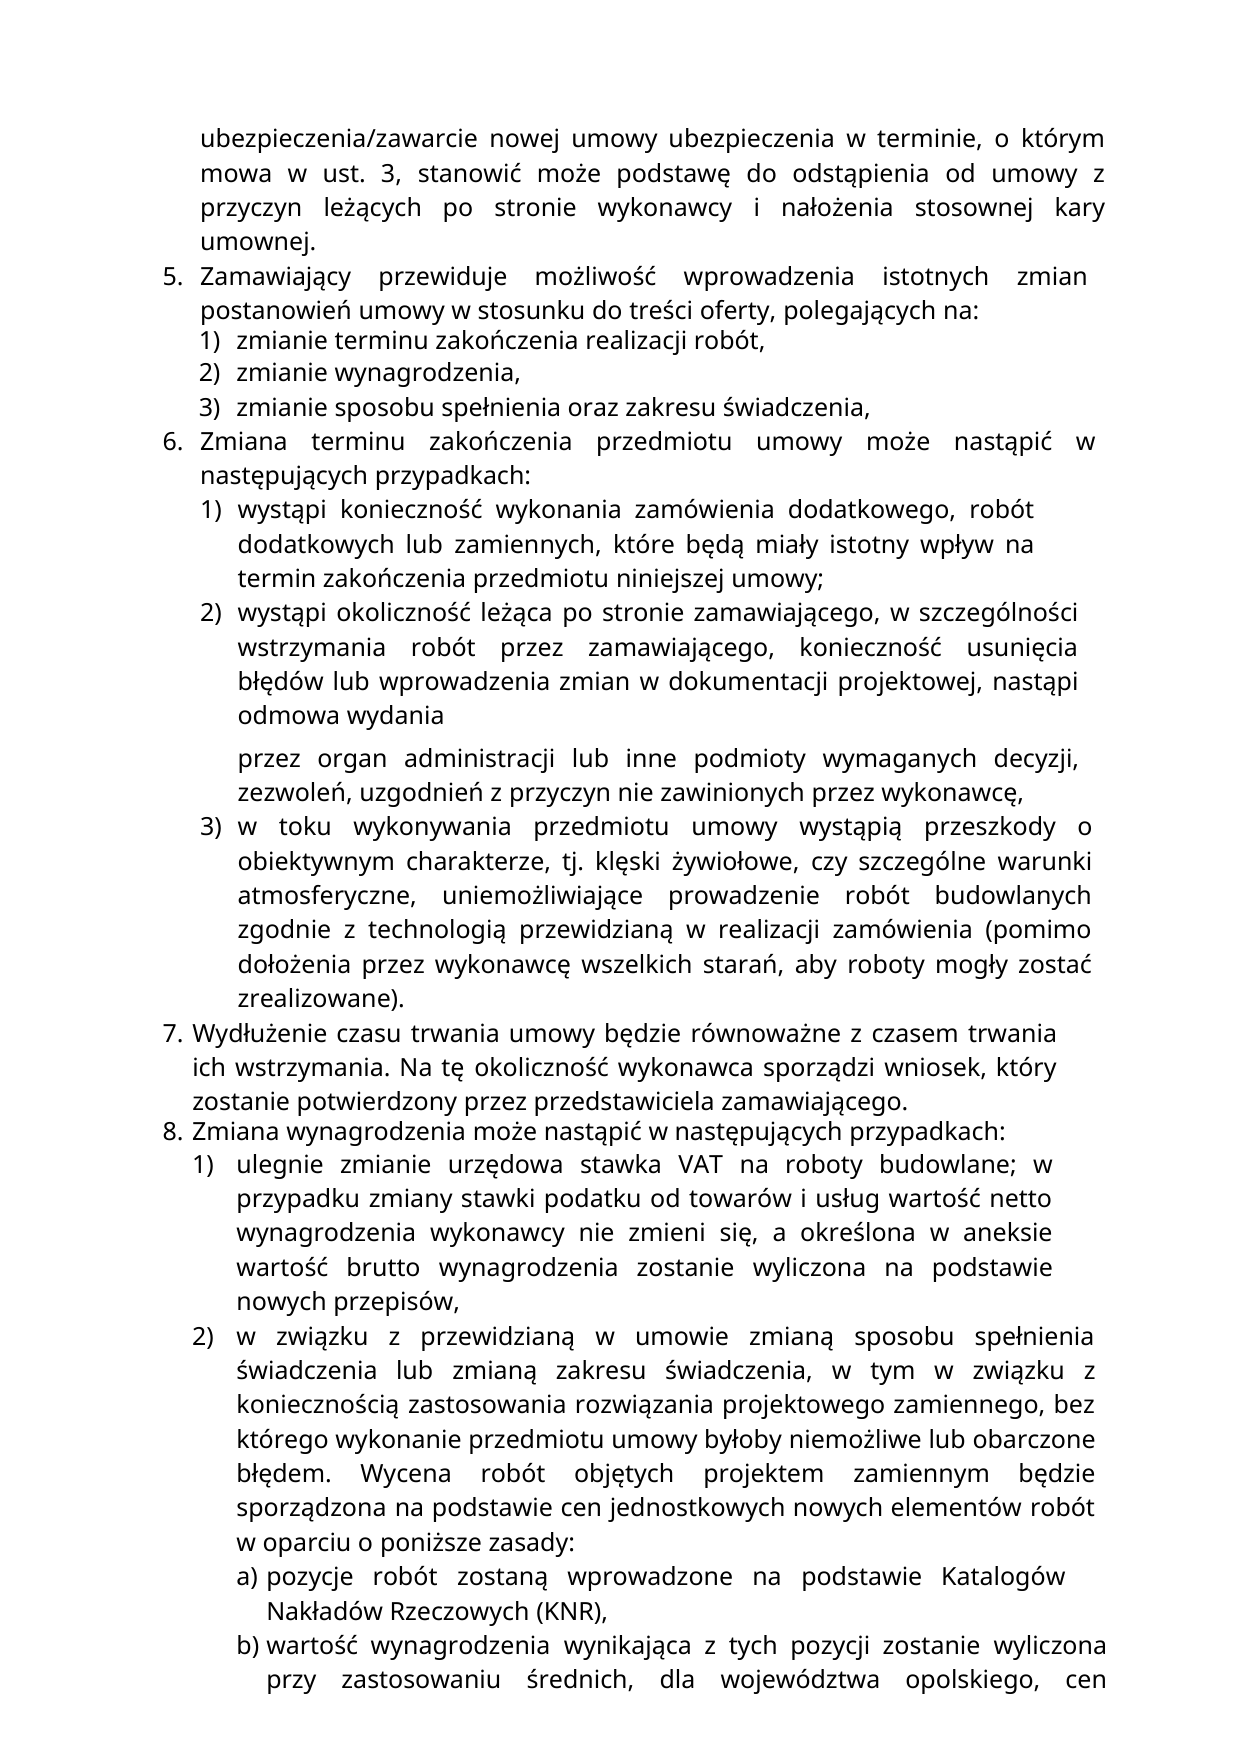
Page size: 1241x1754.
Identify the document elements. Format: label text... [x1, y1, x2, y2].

list w toku wykonywania przedmiotu umowy wystąpią przeszkody o obiektywnym charakterze, tj. klęski żywiołowe, czy szczególne warunki atmosferyczne, uniemożliwiające prowadzenie robót budowlanych zgodnie z technologią przewidzianą w realizacji zamówienia (pomimo dołożenia przez wykonawcę wszelkich starań, aby roboty mogły zostać zrealizowane). [200, 809, 1092, 1015]
list Zmiana wynagrodzenia może nastąpić w następujących przypadkach: [162, 1118, 1128, 1146]
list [236, 1628, 1107, 1696]
list Wydłużenie czasu trwania umowy będzie równoważne z czasem trwania ich wstrzymania. Na tę okoliczność wykonawca sporządzi wniosek, który zostanie potwierdzony przez przedstawiciela zamawiającego. [162, 1015, 1057, 1118]
list zmianie wynagrodzenia, [198, 355, 1128, 389]
text przez organ administracji lub inne podmioty wymaganych decyzji, zezwoleń, uzgodnień z przyczyn nie zawinionych przez wykonawcę, [237, 740, 1080, 809]
list wystąpi okoliczność leżąca po stronie zamawiającego, w szczególności wstrzymania robót przez zamawiającego, konieczność usunięcia błędów lub wprowadzenia zmian w dokumentacji projektowej, nastąpi odmowa wydania [200, 595, 1079, 731]
list wystąpi konieczność wykonania zamówienia dodatkowego, robót dodatkowych lub zamiennych, które będą miały istotny wpływ na termin zakończenia przedmiotu niniejszej umowy; [200, 492, 1034, 595]
list pozycje robót zostaną wprowadzone na podstawie Katalogów Nakładów Rzeczowych (KNR), [236, 1559, 1066, 1627]
list zmianie terminu zakończenia realizacji robót, [198, 327, 1128, 355]
list Zamawiający przewiduje możliwość wprowadzenia istotnych zmian postanowień umowy w stosunku do treści oferty, polegających na: [162, 258, 1088, 327]
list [162, 121, 1105, 258]
list zmianie sposobu spełnienia oraz zakresu świadczenia, [198, 389, 1128, 423]
list ulegnie zmianie urzędowa stawka VAT na roboty budowlane; w przypadku zmiany stawki podatku od towarów i usług wartość netto wynagrodzenia wykonawcy nie zmieni się, a określona w aneksie wartość brutto wynagrodzenia zostanie wyliczona na podstawie nowych przepisów, [192, 1146, 1053, 1318]
list w związku z przewidzianą w umowie zmianą sposobu spełnienia świadczenia lub zmianą zakresu świadczenia, w tym w związku z koniecznością zastosowania rozwiązania projektowego zamiennego, bez którego wykonanie przedmiotu umowy byłoby niemożliwe lub obarczone błędem. Wycena robót objętych projektem zamiennym będzie sporządzona na podstawie cen jednostkowych nowych elementów robót w oparciu o poniższe zasady: [192, 1318, 1095, 1558]
list Zmiana terminu zakończenia przedmiotu umowy może nastąpić w następujących przypadkach: [162, 423, 1096, 492]
